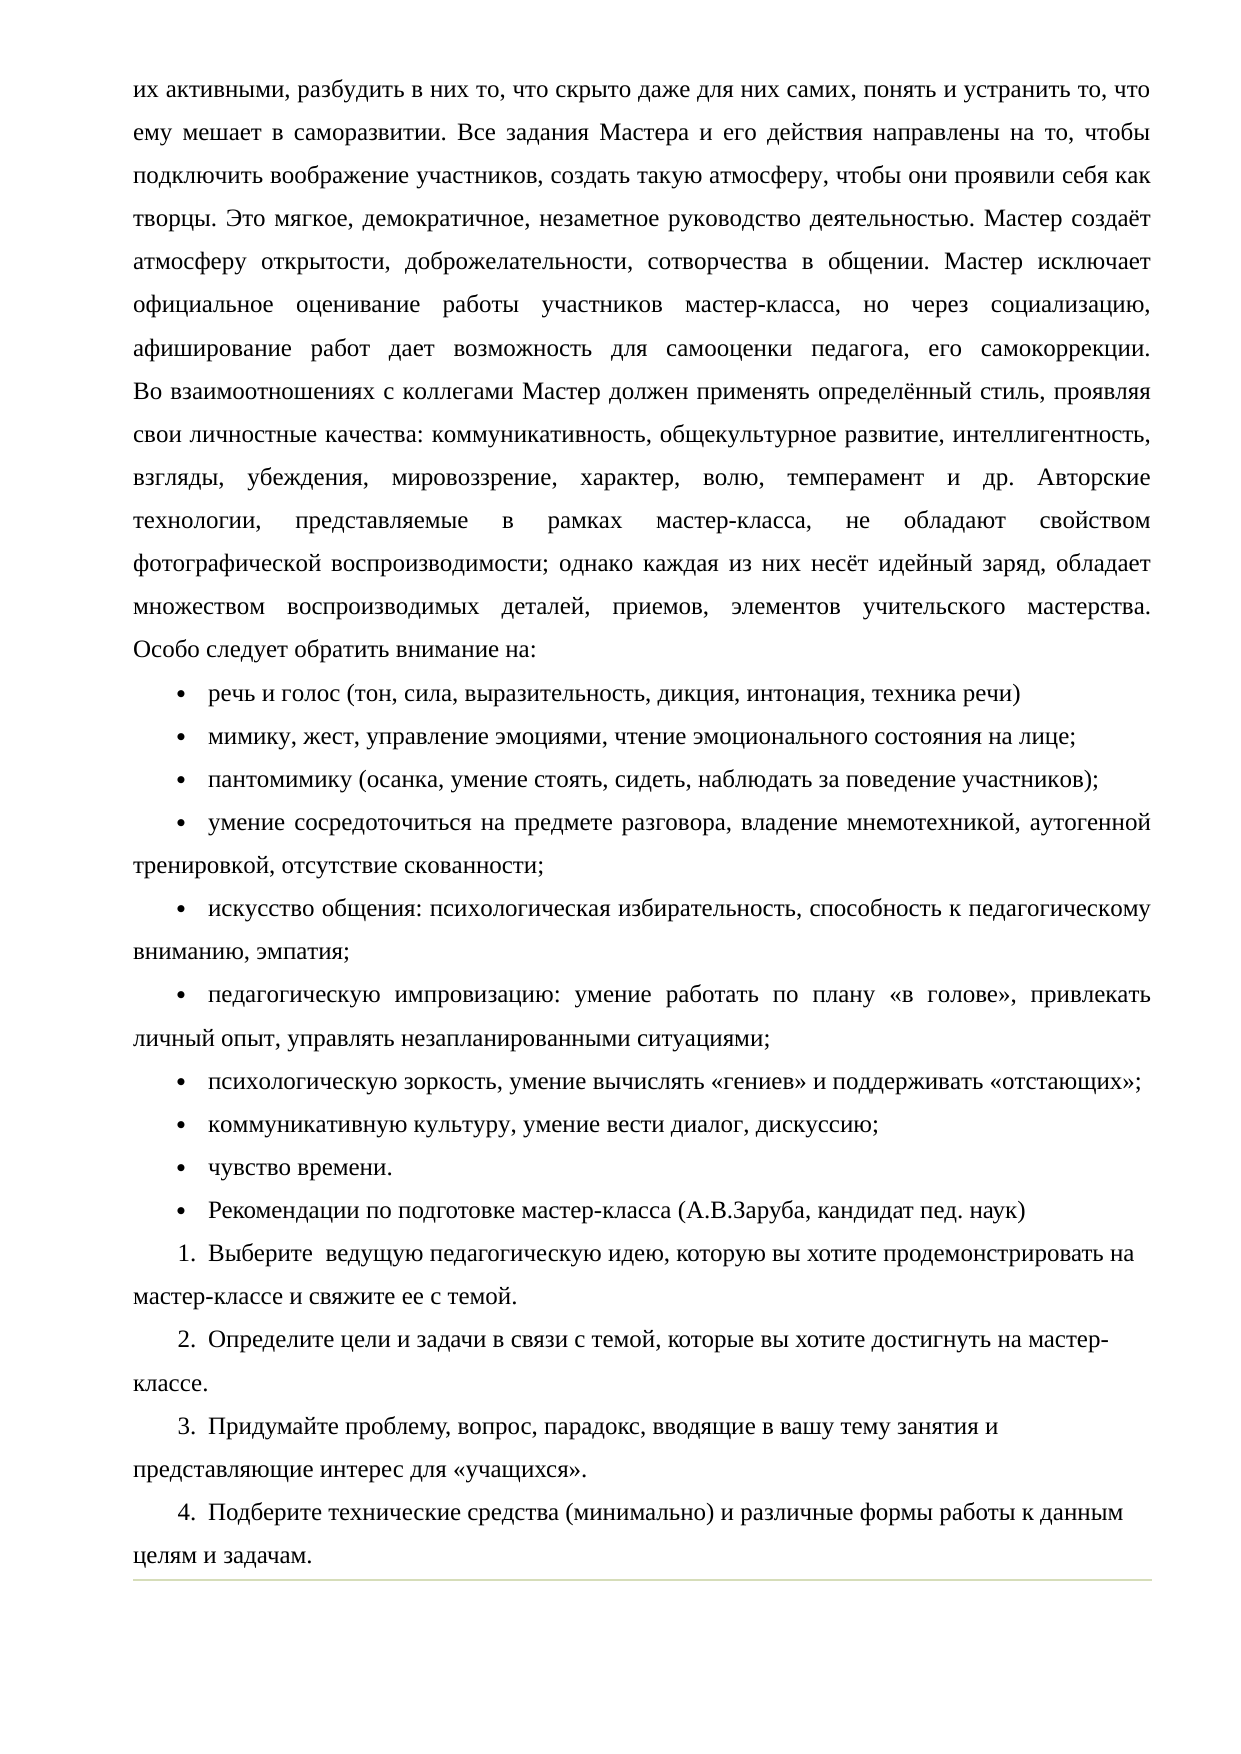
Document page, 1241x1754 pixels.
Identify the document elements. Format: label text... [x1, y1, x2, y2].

list мимику, жест, управление эмоциями, чтение эмоционального состояния на лице; [133, 721, 1152, 749]
list Рекомендации по подготовке мастер-класса (А.В.Заруба, кандидат пед. наук) [133, 1195, 1152, 1224]
list коммуникативную культуру, умение вести диалог, дискуссию; [133, 1109, 1152, 1138]
list умение сосредоточиться на предмете разговора, владение мнемотехникой, аутогенной тренировкой, отсутствие скованности; [133, 807, 1152, 879]
list педагогическую импровизацию: умение работать по плану «в голове», привлекать личный опыт, управлять незапланированными ситуациями; [133, 979, 1152, 1051]
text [133, 74, 1152, 663]
list Выберите ведущую педагогическую идею, которую вы хотите продемонстрировать на мастер-классе и свяжите ее с темой. [133, 1238, 1152, 1310]
list Подберите технические средства (минимально) и различные формы работы к данным целям и задачам. [133, 1497, 1152, 1579]
list пантомимику (осанка, умение стоять, сидеть, наблюдать за поведение участников); [133, 764, 1152, 793]
list речь и голос (тон, сила, выразительность, дикция, интонация, техника речи) [133, 678, 1152, 706]
list искусство общения: психологическая избирательность, способность к педагогическому вниманию, эмпатия; [133, 893, 1152, 965]
list Придумайте проблему, вопрос, парадокс, вводящие в вашу тему занятия и представляющие интерес для «учащихся». [133, 1411, 1152, 1483]
list психологическую зоркость, умение вычислять «гениев» и поддерживать «отстающих»; [133, 1066, 1152, 1094]
list Определите цели и задачи в связи с темой, которые вы хотите достигнуть на мастер-классе. [133, 1324, 1152, 1396]
list чувство времени. [133, 1152, 1152, 1181]
